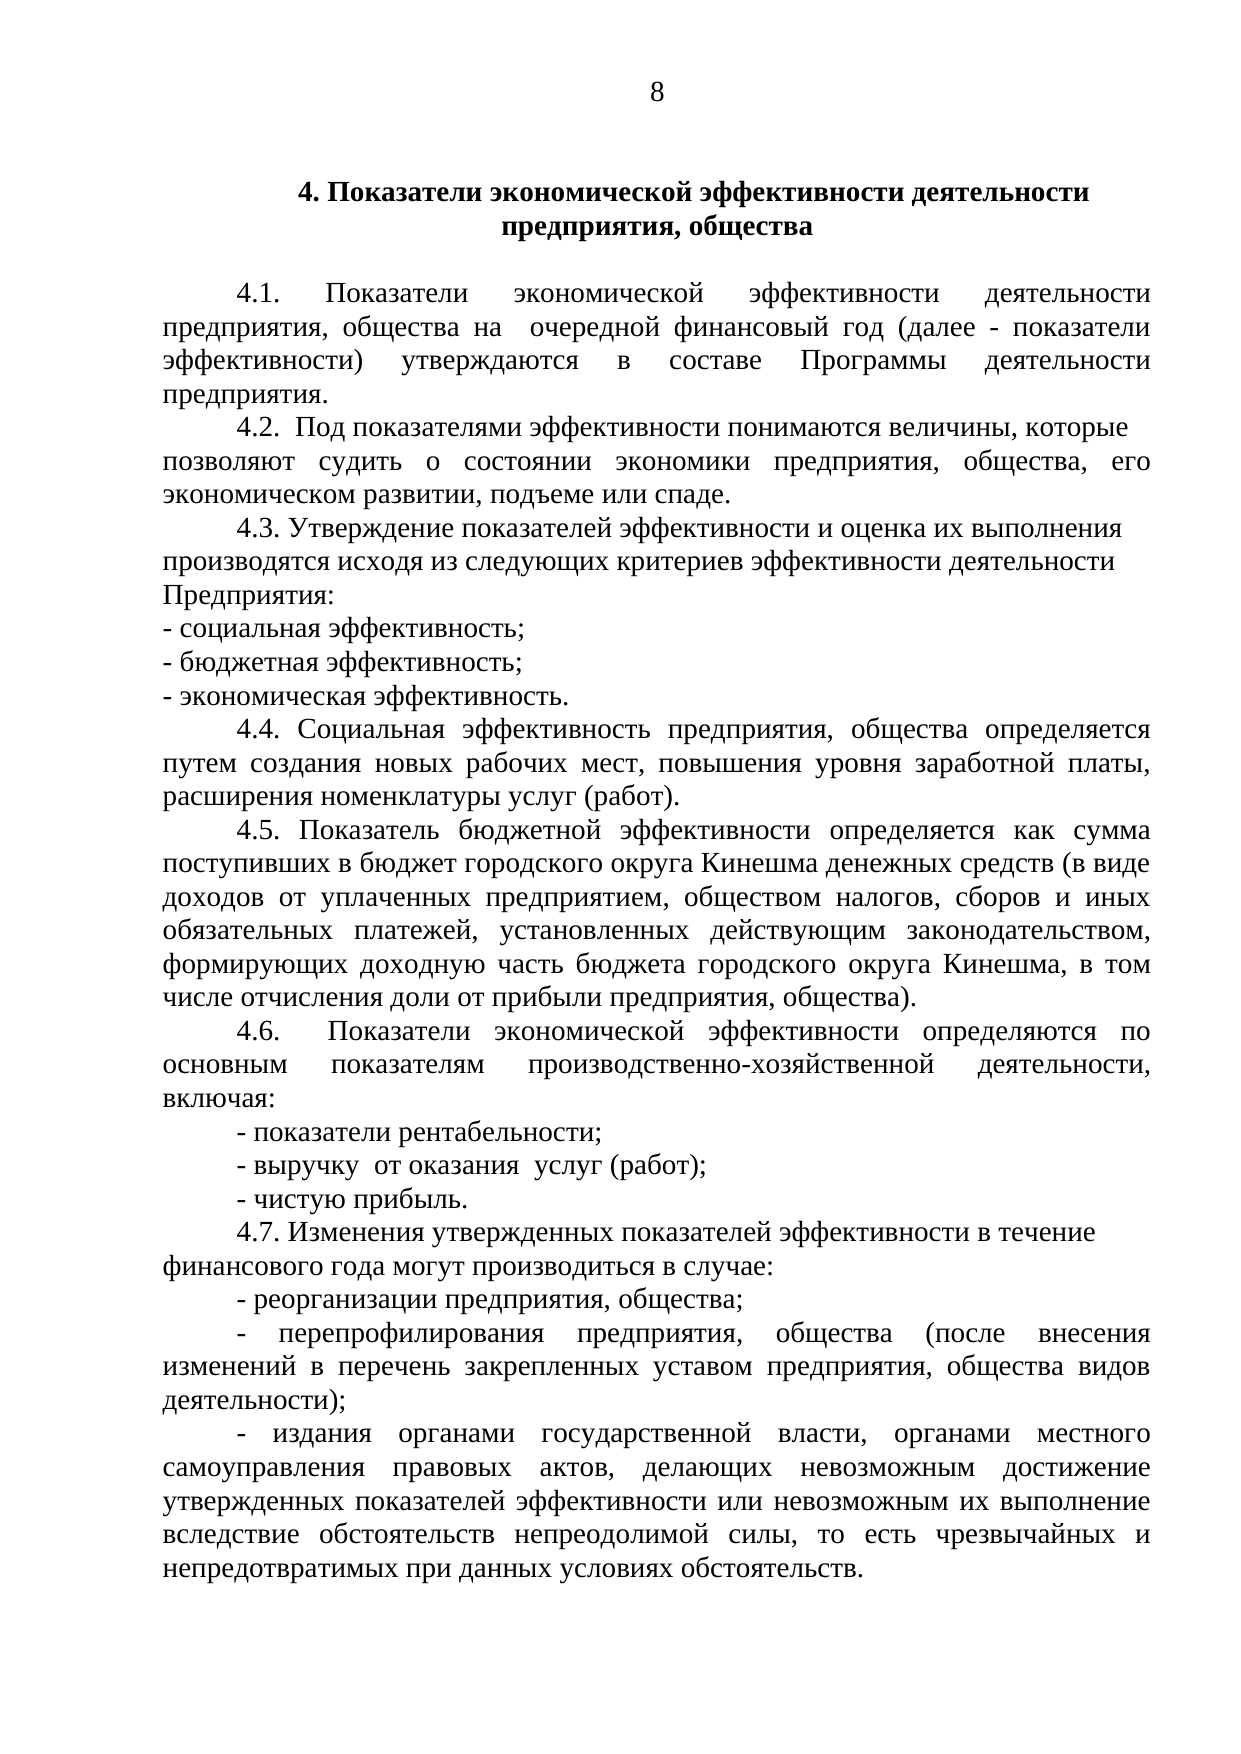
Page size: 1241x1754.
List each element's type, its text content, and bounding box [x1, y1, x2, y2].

text - показатели рентабельности; [162, 1114, 1152, 1147]
text 4.7. Изменения утвержденных показателей эффективности в течение [162, 1214, 1152, 1248]
text - экономическая эффективность. [162, 678, 1152, 711]
text 4.6. Показатели экономической эффективности определяются по основным показателям производственно-хозяйственной деятельности, включая: [162, 1013, 1152, 1114]
text 4.2. Под показателями эффективности понимаются величины, которые [162, 409, 1152, 443]
text - бюджетная эффективность; [162, 644, 1152, 678]
text - выручку от оказания услуг (работ); [162, 1147, 1152, 1181]
text 4.3. Утверждение показателей эффективности и оценка их выполнения [162, 510, 1152, 543]
text 4. Показатели экономической эффективности деятельности предприятия, общества [162, 174, 1152, 242]
text - чистую прибыль. [162, 1181, 1152, 1214]
text 4.1. Показатели экономической эффективности деятельности предприятия, общества на очередной финансовый год (далее - показатели эффективности) утверждаются в составе Программы деятельности предприятия. [162, 275, 1152, 409]
text 4.4. Социальная эффективность предприятия, общества определяется путем создания новых рабочих мест, повышения уровня заработной платы, расширения номенклатуры услуг (работ). [162, 711, 1152, 812]
text - социальная эффективность; [162, 611, 1152, 644]
text производятся исходя из следующих критериев эффективности деятельности [162, 543, 1152, 577]
text Предприятия: [162, 577, 1152, 611]
text - перепрофилирования предприятия, общества (после внесения изменений в перечень закрепленных уставом предприятия, общества видов деятельности); [162, 1315, 1152, 1416]
text 4.5. Показатель бюджетной эффективности определяется как сумма поступивших в бюджет городского округа Кинешма денежных средств (в виде доходов от уплаченных предприятием, обществом налогов, сборов и иных обязательных платежей, установленных действующим законодательством, формирующих доходную часть бюджета городского округа Кинешма, в том числе отчисления доли от прибыли предприятия, общества). [162, 812, 1152, 1013]
text - издания органами государственной власти, органами местного самоуправления правовых актов, делающих невозможным достижение утвержденных показателей эффективности или невозможным их выполнение вследствие обстоятельств непреодолимой силы, то есть чрезвычайных и непредотвратимых при данных условиях обстоятельств. [162, 1416, 1152, 1583]
text - реорганизации предприятия, общества; [162, 1281, 1152, 1315]
text финансового года могут производиться в случае: [162, 1248, 1152, 1281]
text позволяют судить о состоянии экономики предприятия, общества, его экономическом развитии, подъеме или спаде. [162, 443, 1152, 510]
